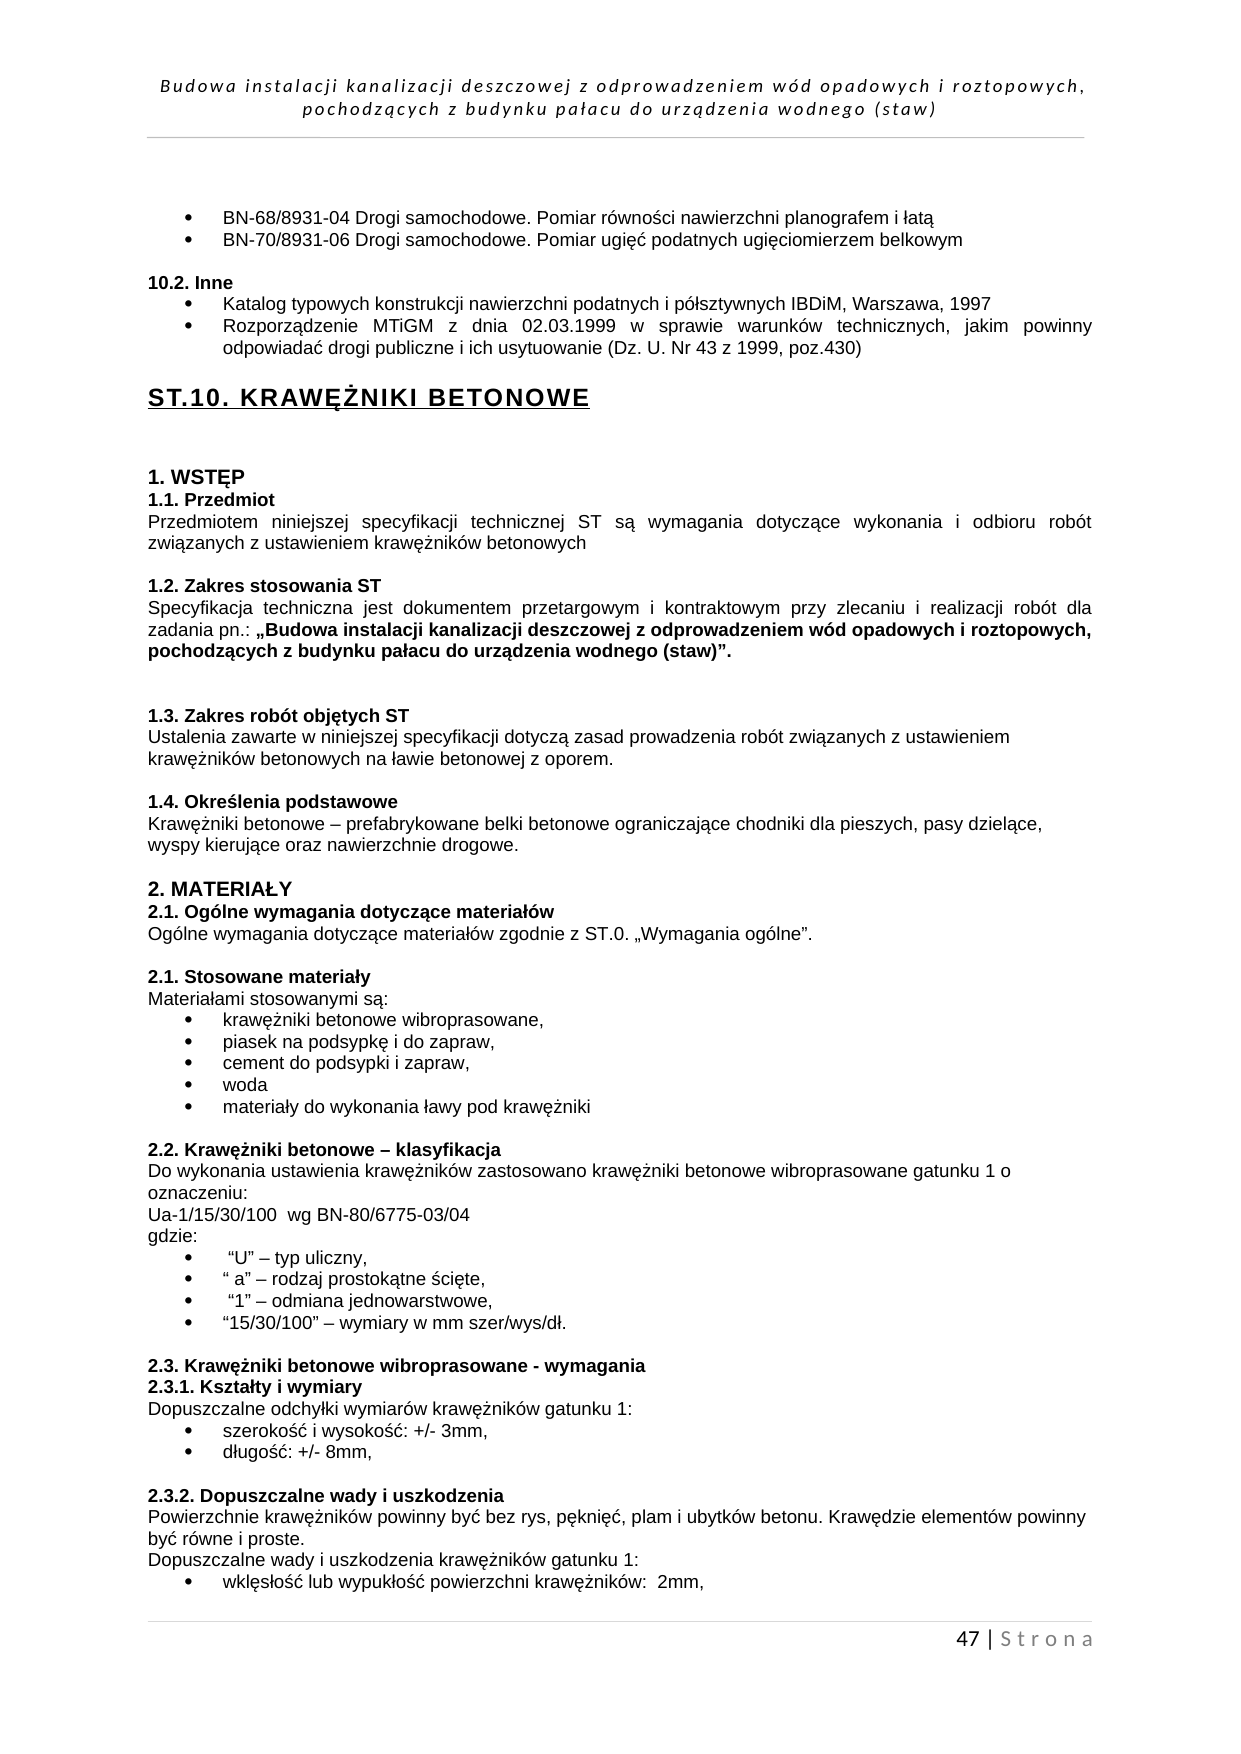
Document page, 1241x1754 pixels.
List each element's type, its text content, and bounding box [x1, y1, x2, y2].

text Powierzchnie krawężników powinny być bez rys, pęknięć, plam i ubytków betonu. Krawędzie elementów powinny być równe i proste. [148, 1506, 1092, 1549]
text 2.2. Krawężniki betonowe – klasyfikacja [148, 1139, 1092, 1160]
text 2.3. Krawężniki betonowe wibroprasowane - wymagania [148, 1355, 1092, 1376]
text 10.2. Inne [148, 272, 1092, 293]
text Ustalenia zawarte w niniejszej specyfikacji dotyczą zasad prowadzenia robót związanych z ustawieniem krawężników betonowych na ławie betonowej z oporem. [148, 726, 1092, 769]
text Ogólne wymagania dotyczące materiałów zgodnie z ST.0. „Wymagania ogólne”. [148, 923, 1092, 944]
text 2.3.1. Kształty i wymiary [148, 1376, 1092, 1398]
text 1.2. Zakres stosowania ST [148, 575, 1092, 597]
text Dopuszczalne odchyłki wymiarów krawężników gatunku 1: [148, 1398, 1092, 1419]
text Do wykonania ustawienia krawężników zastosowano krawężniki betonowe wibroprasowane gatunku 1 o oznaczeniu: [148, 1160, 1092, 1203]
list krawężniki betonowe wibroprasowane, [185, 1009, 1092, 1031]
list wklęsłość lub wypukłość powierzchni krawężników: 2mm, [185, 1571, 1092, 1592]
list szerokość i wysokość: +/- 3mm, [185, 1419, 1092, 1441]
list “ a” – rodzaj prostokątne ścięte, [185, 1268, 1092, 1290]
text 1.1. Przedmiot [148, 489, 1092, 511]
list BN-70/8931-06 Drogi samochodowe. Pomiar ugięć podatnych ugięciomierzem belkowym [185, 228, 1092, 250]
text 2.1. Stosowane materiały [148, 966, 1092, 987]
list “1” – odmiana jednowarstwowe, [185, 1290, 1092, 1312]
list “15/30/100” – wymiary w mm szer/wys/dł. [185, 1312, 1092, 1333]
text 2. MATERIAŁY [148, 877, 1092, 901]
list “U” – typ uliczny, [185, 1247, 1092, 1268]
list Katalog typowych konstrukcji nawierzchni podatnych i półsztywnych IBDiM, Warszawa, 1997 [185, 293, 1092, 315]
text Materiałami stosowanymi są: [148, 987, 1092, 1009]
text Dopuszczalne wady i uszkodzenia krawężników gatunku 1: [148, 1549, 1092, 1571]
text 1.4. Określenia podstawowe [148, 791, 1092, 812]
text 2.1. Ogólne wymagania dotyczące materiałów [148, 901, 1092, 923]
text Ua-1/15/30/100 wg BN-80/6775-03/04 [148, 1203, 1092, 1225]
text Przedmiotem niniejszej specyfikacji technicznej ST są wymagania dotyczące wykonania i odbioru robót związanych z ustawieniem krawężników betonowych [148, 511, 1092, 554]
list woda [185, 1074, 1092, 1096]
subtitle ST.10. KRAWĘŻNIKI BETONOWE [148, 383, 1092, 412]
text 2.3.2. Dopuszczalne wady i uszkodzenia [148, 1484, 1092, 1506]
text Specyfikacja techniczna jest dokumentem przetargowym i kontraktowym przy zlecaniu i realizacji robót dla zadania pn.: „Budowa instalacji kanalizacji deszczowej z odprowadzeniem wód opadowych i roztopowych, pochodzących z budynku pałacu do urządzenia wodnego (staw)”. [148, 597, 1092, 661]
list BN-68/8931-04 Drogi samochodowe. Pomiar równości nawierzchni planografem i łatą [185, 207, 1092, 228]
list długość: +/- 8mm, [185, 1441, 1092, 1463]
list Rozporządzenie MTiGM z dnia 02.03.1999 w sprawie warunków technicznych, jakim powinny odpowiadać drogi publiczne i ich usytuowanie (Dz. U. Nr 43 z 1999, poz.430) [185, 315, 1092, 358]
text 1. WSTĘP [148, 465, 1092, 489]
list materiały do wykonania ławy pod krawężniki [185, 1096, 1092, 1117]
text Krawężniki betonowe – prefabrykowane belki betonowe ograniczające chodniki dla pieszych, pasy dzielące, wyspy kierujące oraz nawierzchnie drogowe. [148, 812, 1092, 856]
text gdzie: [148, 1225, 1092, 1247]
list cement do podsypki i zapraw, [185, 1052, 1092, 1074]
text 1.3. Zakres robót objętych ST [148, 704, 1092, 726]
list piasek na podsypkę i do zapraw, [185, 1031, 1092, 1052]
